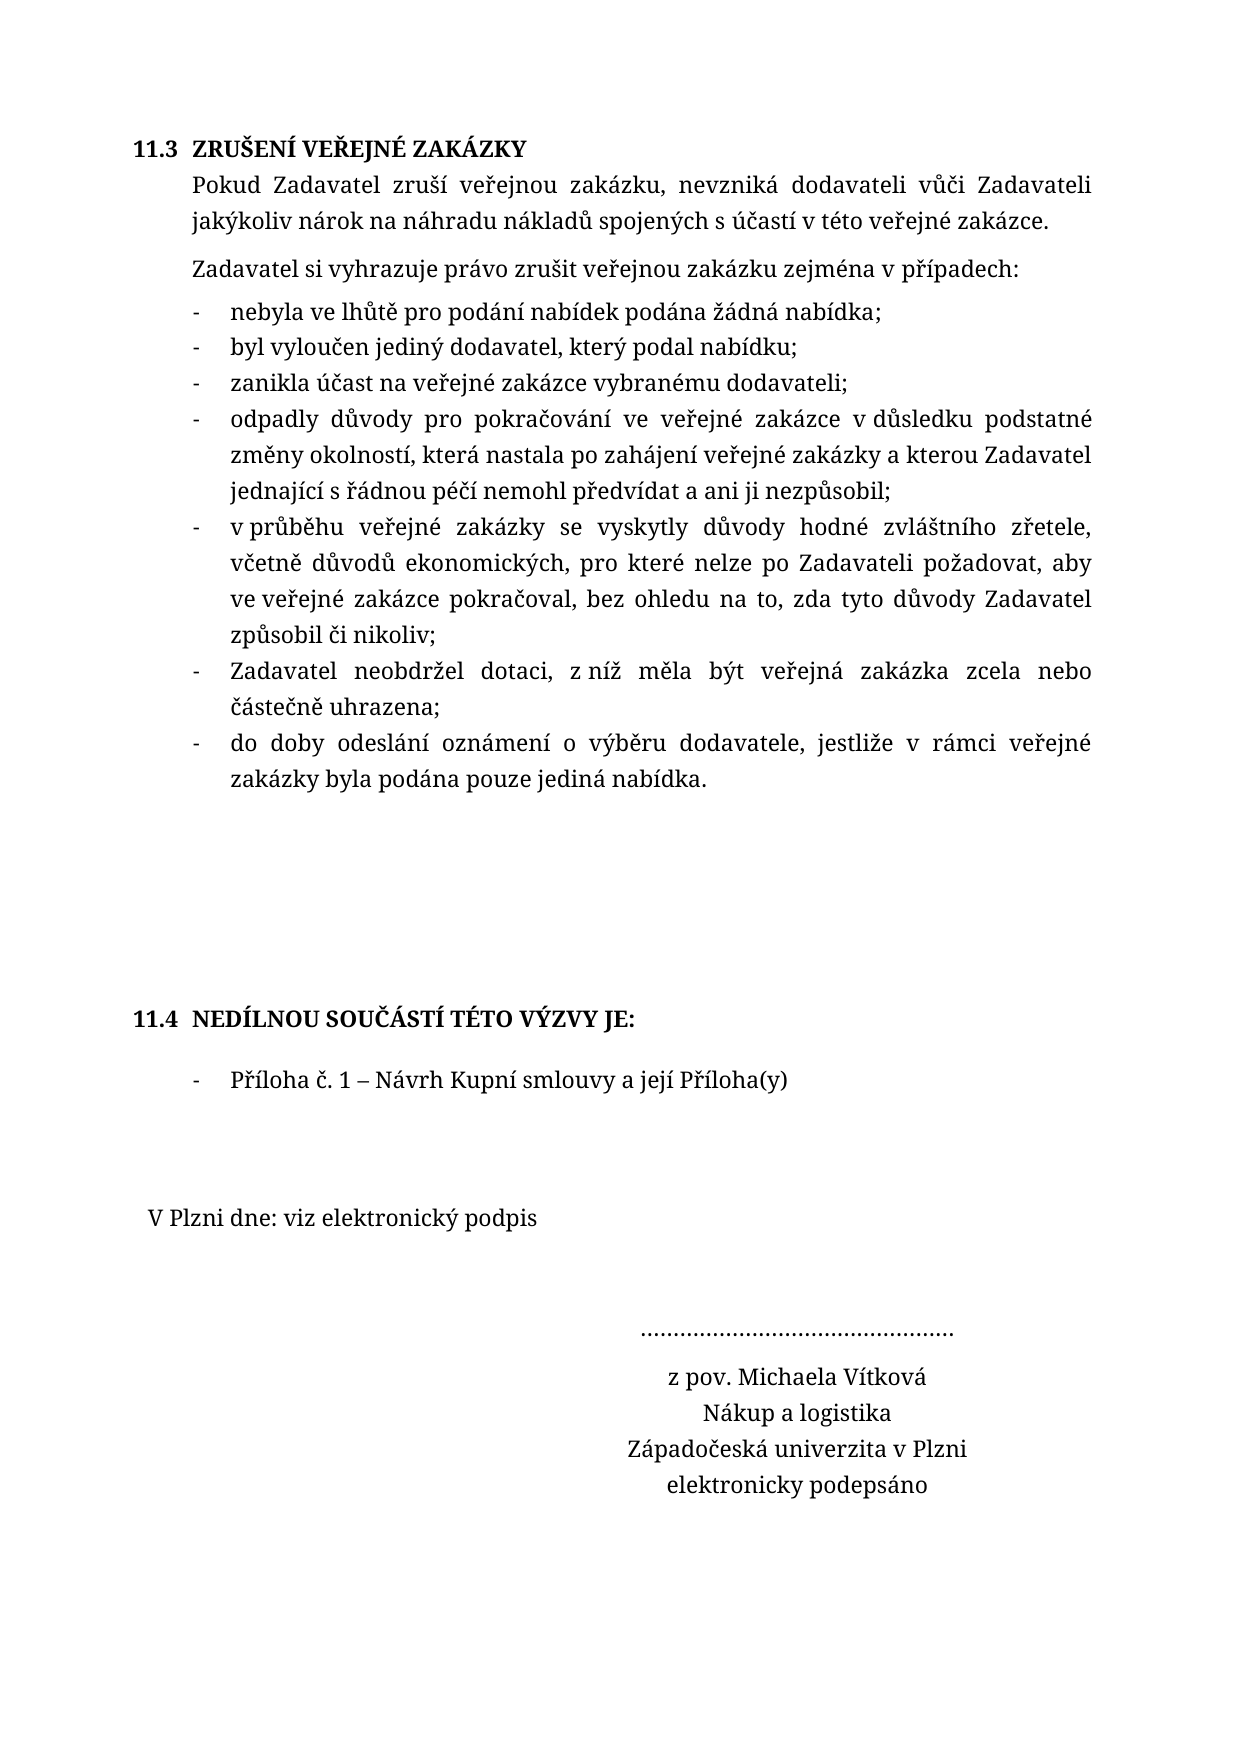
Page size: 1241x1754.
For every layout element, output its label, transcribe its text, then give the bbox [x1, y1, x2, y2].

text ………………………………………… [502, 1312, 1093, 1344]
list Zadavatel neobdržel dotaci, z níž měla být veřejná zakázka zcela nebo částečně uhrazena; [193, 655, 1093, 722]
list v průběhu veřejné zakázky se vyskytly důvody hodné zvláštního zřetele, včetně důvodů ekonomických, pro které nelze po Zadavateli požadovat, aby ve veřejné zakázce pokračoval, bez ohledu na to, zda tyto důvody Zadavatel způsobil či nikoliv; [193, 511, 1093, 650]
text Nákup a logistika [502, 1397, 1093, 1428]
list zanikla účast na veřejné zakázce vybranému dodavateli; [193, 367, 1093, 398]
text elektronicky podepsáno [502, 1469, 1093, 1500]
text V Plzni dne: viz elektronický podpis [148, 1202, 1093, 1233]
list byl vyloučen jediný dodavatel, který podal nabídku; [193, 331, 1093, 363]
subtitle NEDÍLNOU SOUČÁSTÍ TÉTO VÝZVY JE: [133, 1003, 1093, 1034]
list do doby odeslání oznámení o výběru dodavatele, jestliže v rámci veřejné zakázky byla podána pouze jediná nabídka. [193, 727, 1093, 794]
text Západočeská univerzita v Plzni [502, 1433, 1093, 1464]
text z pov. Michaela Vítková [502, 1361, 1093, 1392]
subtitle Pokud Zadavatel zruší veřejnou zakázku, nevzniká dodavateli vůči Zadavateli jakýkoliv nárok na náhradu nákladů spojených s účastí v této veřejné zakázce. [192, 169, 1093, 236]
text Zadavatel si vyhrazuje právo zrušit veřejnou zakázku zejména v případech: [192, 253, 1093, 284]
list odpadly důvody pro pokračování ve veřejné zakázce v důsledku podstatné změny okolností, která nastala po zahájení veřejné zakázky a kterou Zadavatel jednající s řádnou péčí nemohl předvídat a ani ji nezpůsobil; [193, 403, 1093, 506]
list Příloha č. 1 – Návrh Kupní smlouvy a její Příloha(y) [193, 1064, 1093, 1095]
list nebyla ve lhůtě pro podání nabídek podána žádná nabídka; [193, 295, 1093, 327]
subtitle ZRUŠENÍ VEŘEJNÉ ZAKÁZKY [133, 133, 1093, 164]
